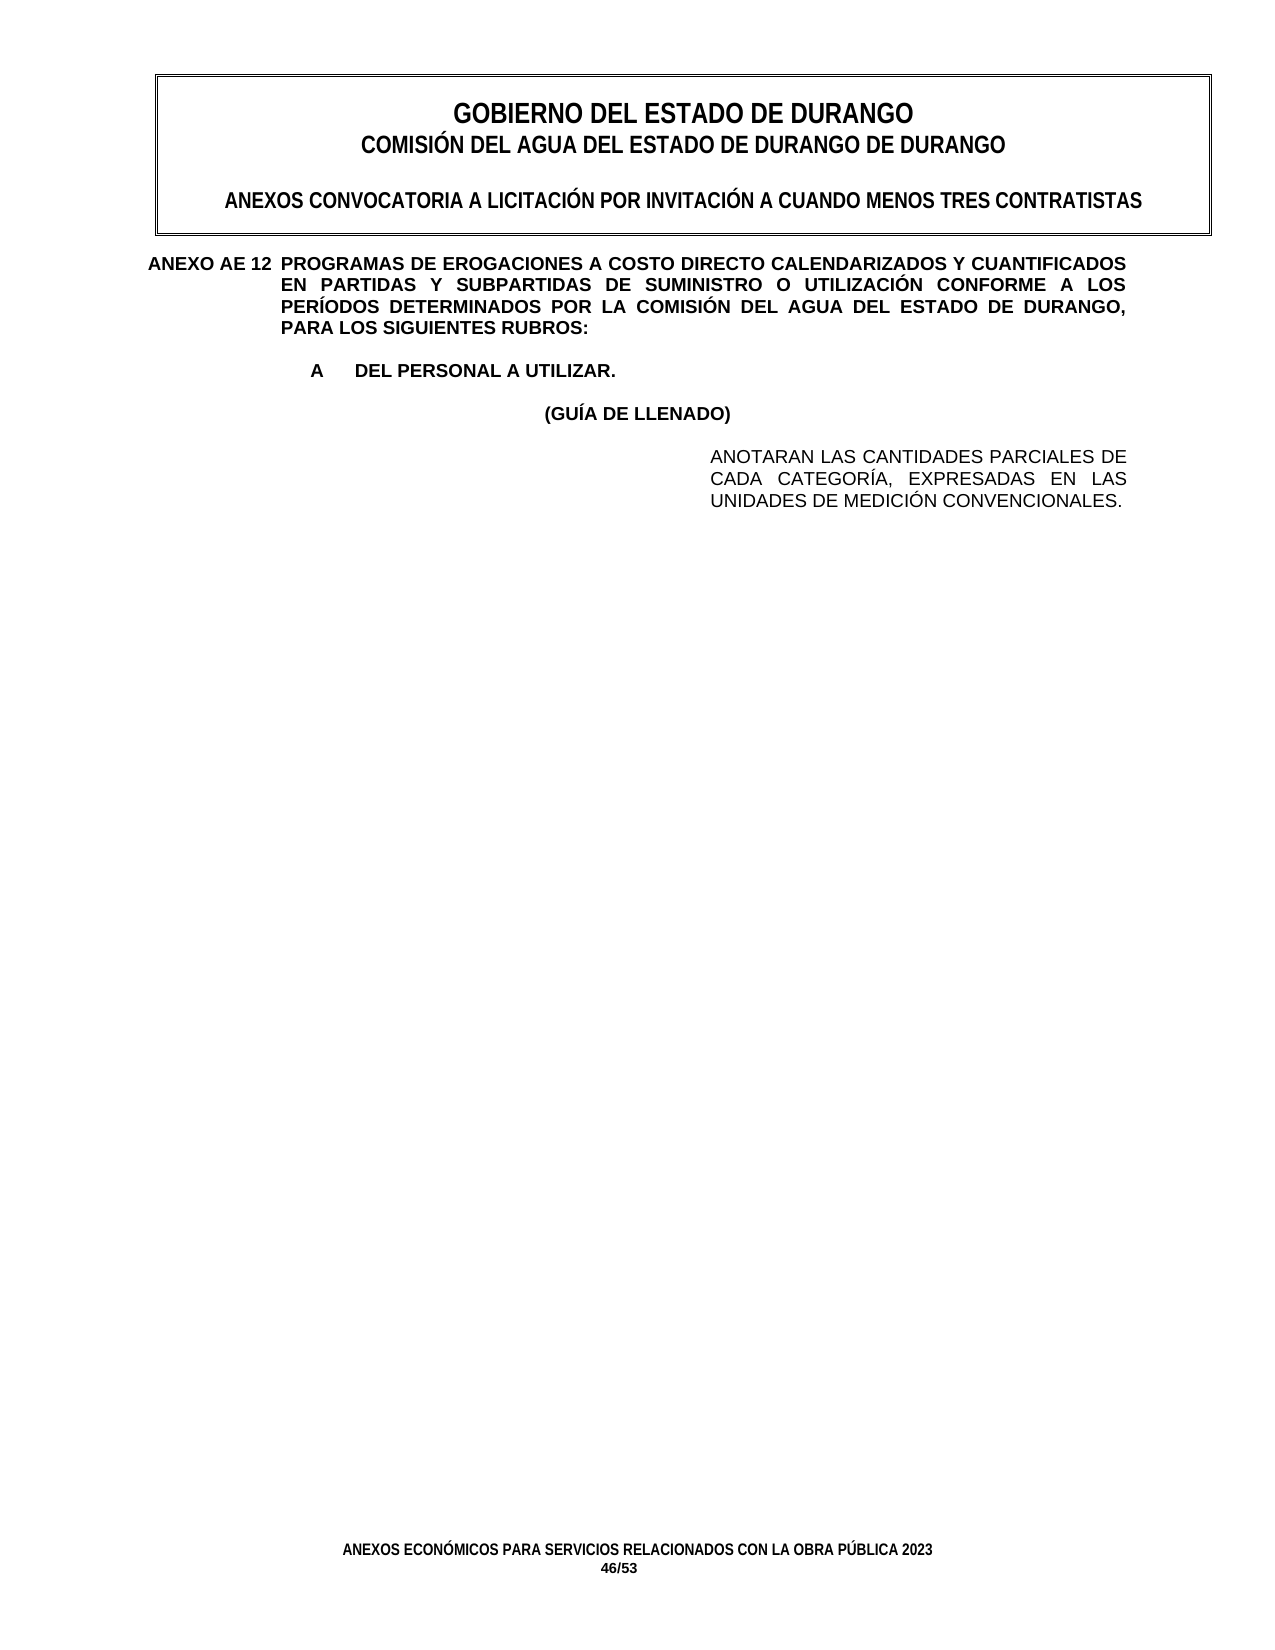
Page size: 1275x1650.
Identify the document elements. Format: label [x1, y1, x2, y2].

text [223, 446, 1127, 511]
